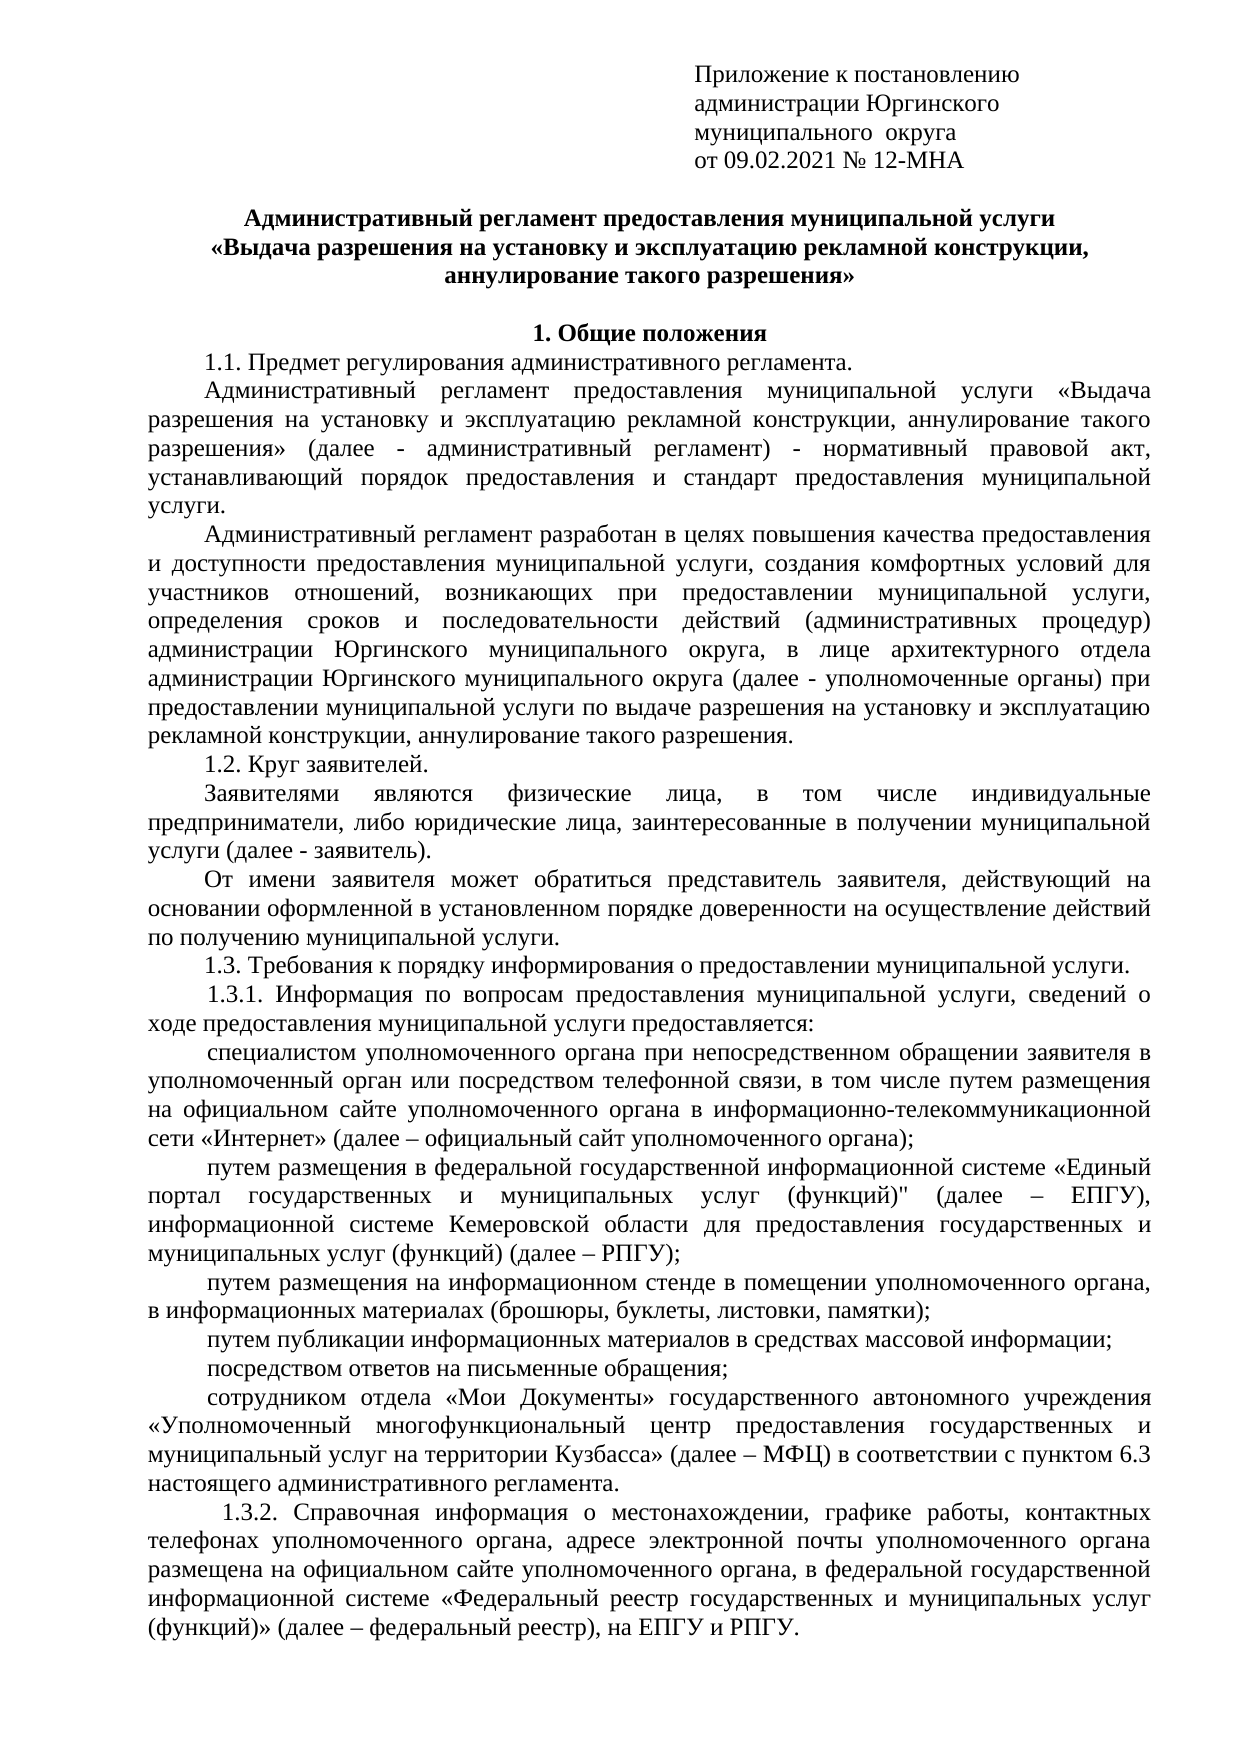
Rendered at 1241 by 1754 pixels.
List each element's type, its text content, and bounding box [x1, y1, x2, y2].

text 1.1. Предмет регулирования административного регламента. [148, 347, 1152, 375]
text Заявителями являются физические лица, в том числе индивидуальные предприниматели, либо юридические лица, заинтересованные в получении муниципальной услуги (далее - заявитель). [148, 778, 1152, 864]
text 1.3.2. Справочная информация о местонахождении, графике работы, контактных телефонах уполномоченного органа, адресе электронной почты уполномоченного органа размещена на официальном сайте уполномоченного органа, в федеральной государственной информационной системе «Федеральный реестр государственных и муниципальных услуг (функций)» (далее – федеральный реестр), на ЕПГУ и РПГУ. [148, 1497, 1152, 1640]
text муниципального округа [148, 117, 1152, 145]
text 1. Общие положения [148, 318, 1152, 347]
text 1.3.1. Информация по вопросам предоставления муниципальной услуги, сведений о ходе предоставления муниципальной услуги предоставляется: [148, 979, 1152, 1037]
text «Выдача разрешения на установку и эксплуатацию рекламной конструкции, аннулирование такого разрешения» [148, 232, 1152, 289]
text 1.3. Требования к порядку информирования о предоставлении муниципальной услуги. [148, 950, 1152, 979]
text Административный регламент разработан в целях повышения качества предоставления и доступности предоставления муниципальной услуги, создания комфортных условий для участников отношений, возникающих при предоставлении муниципальной услуги, определения сроков и последовательности действий (административных процедур) администрации Юргинского муниципального округа, в лице архитектурного отдела администрации Юргинского муниципального округа (далее - уполномоченные органы) при предоставлении муниципальной услуги по выдаче разрешения на установку и эксплуатацию рекламной конструкции, аннулирование такого разрешения. [148, 519, 1152, 749]
text От имени заявителя может обратиться представитель заявителя, действующий на основании оформленной в установленном порядке доверенности на осуществление действий по получению муниципальной услуги. [148, 864, 1152, 950]
text путем публикации информационных материалов в средствах массовой информации; [148, 1324, 1152, 1353]
text путем размещения в федеральной государственной информационной системе «Единый портал государственных и муниципальных услуг (функций)" (далее – ЕПГУ), информационной системе Кемеровской области для предоставления государственных и муниципальных услуг (функций) (далее – РПГУ); [148, 1152, 1152, 1267]
text администрации Юргинского [148, 88, 1152, 117]
text путем размещения на информационном стенде в помещении уполномоченного органа, в информационных материалах (брошюры, буклеты, листовки, памятки); [148, 1267, 1152, 1324]
text Административный регламент предоставления муниципальной услуги [148, 203, 1152, 232]
text Административный регламент предоставления муниципальной услуги «Выдача разрешения на установку и эксплуатацию рекламной конструкции, аннулирование такого разрешения» (далее - административный регламент) - нормативный правовой акт, устанавливающий порядок предоставления и стандарт предоставления муниципальной услуги. [148, 375, 1152, 519]
text сотрудником отдела «Мои Документы» государственного автономного учреждения «Уполномоченный многофункциональный центр предоставления государственных и муниципальный услуг на территории Кузбасса» (далее – МФЦ) в соответствии с пунктом 6.3 настоящего административного регламента. [148, 1382, 1152, 1497]
text специалистом уполномоченного органа при непосредственном обращении заявителя в уполномоченный орган или посредством телефонной связи, в том числе путем размещения на официальном сайте уполномоченного органа в информационно-телекоммуникационной сети «Интернет» (далее – официальный сайт уполномоченного органа); [148, 1037, 1152, 1152]
text от 09.02.2021 № 12-МНА [148, 145, 1152, 174]
text посредством ответов на письменные обращения; [148, 1353, 1152, 1382]
text 1.2. Круг заявителей. [148, 749, 1152, 778]
text Приложение к постановлению [148, 59, 1152, 88]
